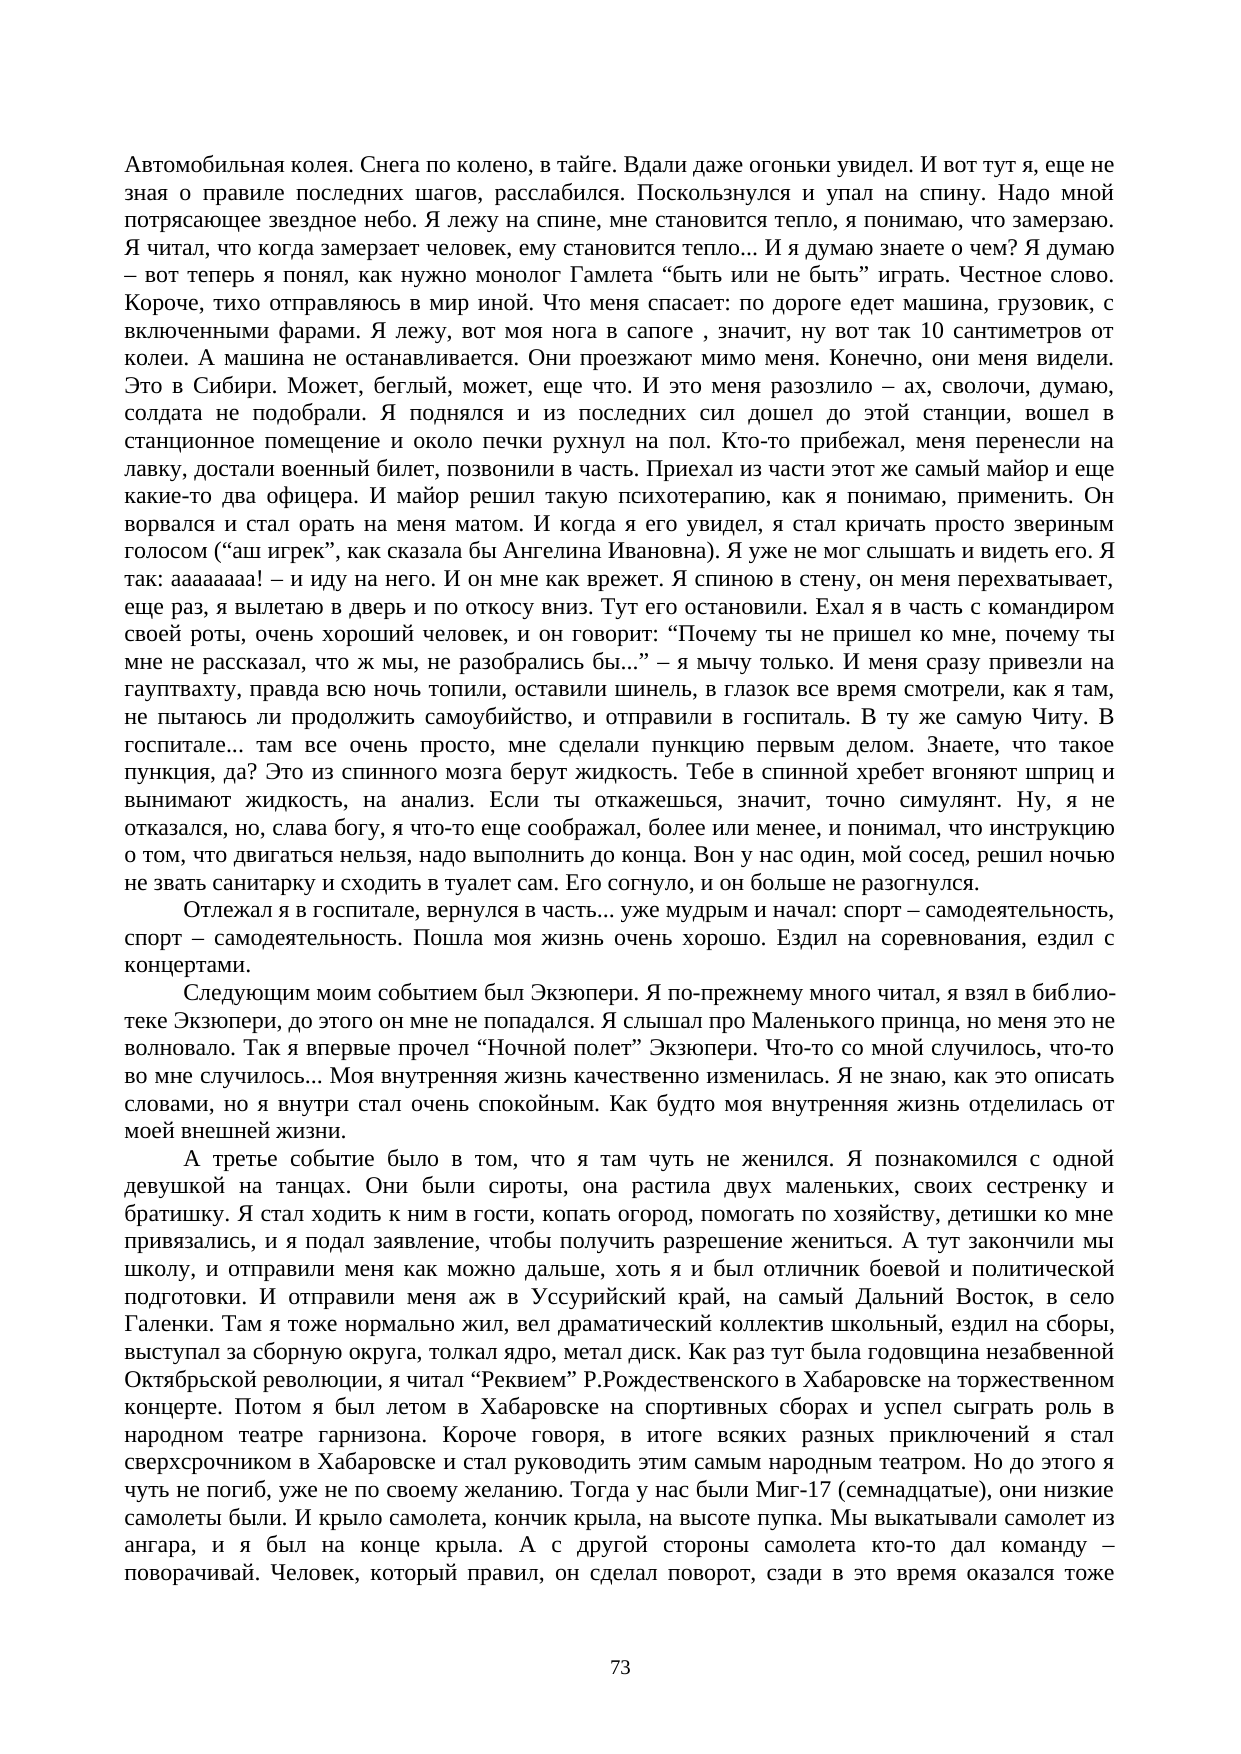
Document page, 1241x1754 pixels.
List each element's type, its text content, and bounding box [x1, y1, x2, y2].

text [124, 1144, 1116, 1585]
text Следующим моим событием был Экзюпери. Я по-прежнему много читал, я взял в библиотеке Экзюпери, до этого он мне не попадался. Я слышал про Маленького принца, но меня это не волновало. Так я впервые прочел “Ночной полет” Экзюпери. Что-то со мной случилось, что-то во мне случилось... Моя внутренняя жизнь качественно изменилась. Я не знаю, как это описать словами, но я внутри стал очень спокойным. Как будто моя внутренняя жизнь отделилась от моей внешней жизни. [124, 978, 1116, 1144]
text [124, 150, 1116, 895]
text Отлежал я в госпитале, вернулся в часть... уже мудрым и начал: спорт – самодеятельность, спорт – самодеятельность. Пошла моя жизнь очень хорошо. Ездил на соревнования, ездил с концертами. [124, 895, 1116, 978]
